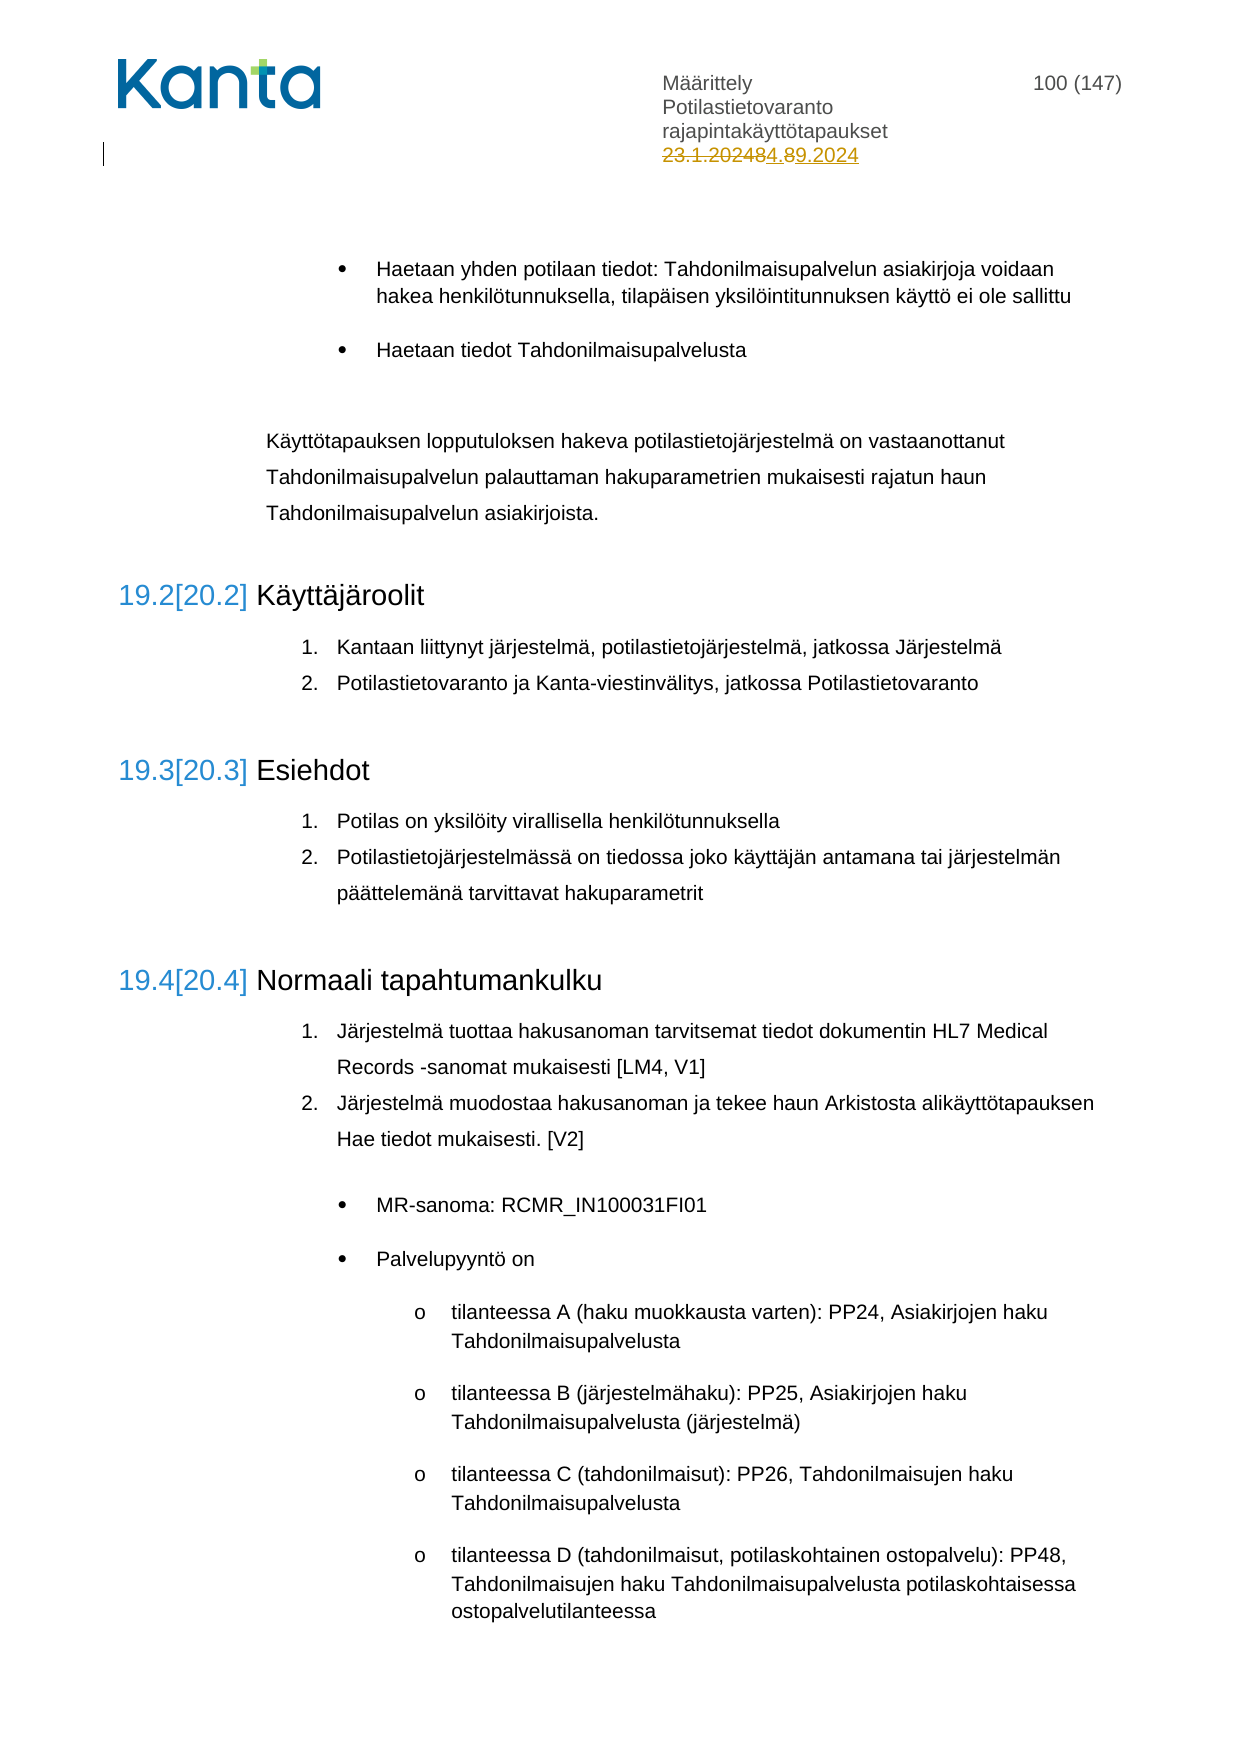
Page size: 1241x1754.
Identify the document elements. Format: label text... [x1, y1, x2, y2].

list Potilas on yksilöity virallisella henkilötunnuksella [301, 809, 1107, 833]
list Potilastietovaranto ja Kanta-viestinvälitys, jatkossa Potilastietovaranto [301, 671, 1107, 695]
list Potilastietojärjestelmässä on tiedossa joko käyttäjän antamana tai järjestelmän päättelemänä tarvittavat hakuparametrit [301, 845, 1107, 905]
list MR-sanoma: RCMR_IN100031FI01 [339, 1190, 1107, 1217]
list tilanteessa A (haku muokkausta varten): PP24, Asiakirjojen haku Tahdonilmaisupalvelusta [414, 1298, 1107, 1352]
list Palvelupyyntö on [339, 1244, 1107, 1271]
list Kantaan liittynyt järjestelmä, potilastietojärjestelmä, jatkossa Järjestelmä [301, 635, 1107, 659]
picture [118, 59, 321, 109]
text Käyttötapauksen lopputuloksen hakeva potilastietojärjestelmä on vastaanottanut Tahdonilmaisupalvelun palauttaman hakuparametrien mukaisesti rajatun haun Tahdonilmaisupalvelun asiakirjoista. [266, 429, 1107, 525]
list Haetaan yhden potilaan tiedot: Tahdonilmaisupalvelun asiakirjoja voidaan hakea henkilötunnuksella, tilapäisen yksilöintitunnuksen käyttö ei ole sallittu [339, 254, 1107, 308]
list tilanteessa B (järjestelmähaku): PP25, Asiakirjojen haku Tahdonilmaisupalvelusta (järjestelmä) [414, 1379, 1107, 1434]
subtitle Normaali tapahtumankulku [118, 963, 1107, 996]
subtitle Käyttäjäroolit [118, 578, 1107, 612]
list Järjestelmä tuottaa hakusanoman tarvitsemat tiedot dokumentin HL7 Medical Records -sanomat mukaisesti [LM4, V1] [301, 1019, 1107, 1079]
list tilanteessa C (tahdonilmaisut): PP26, Tahdonilmaisujen haku Tahdonilmaisupalvelusta [414, 1461, 1107, 1515]
list Järjestelmä muodostaa hakusanoman ja tekee haun Arkistosta alikäyttötapauksen Hae tiedot mukaisesti. [V2] [301, 1091, 1107, 1151]
list Haetaan tiedot Tahdonilmaisupalvelusta [339, 335, 1107, 362]
list tilanteessa D (tahdonilmaisut, potilaskohtainen ostopalvelu): PP48, Tahdonilmaisujen haku Tahdonilmaisupalvelusta potilaskohtaisessa ostopalvelutilanteessa [414, 1542, 1107, 1623]
subtitle Esiehdot [118, 753, 1107, 786]
